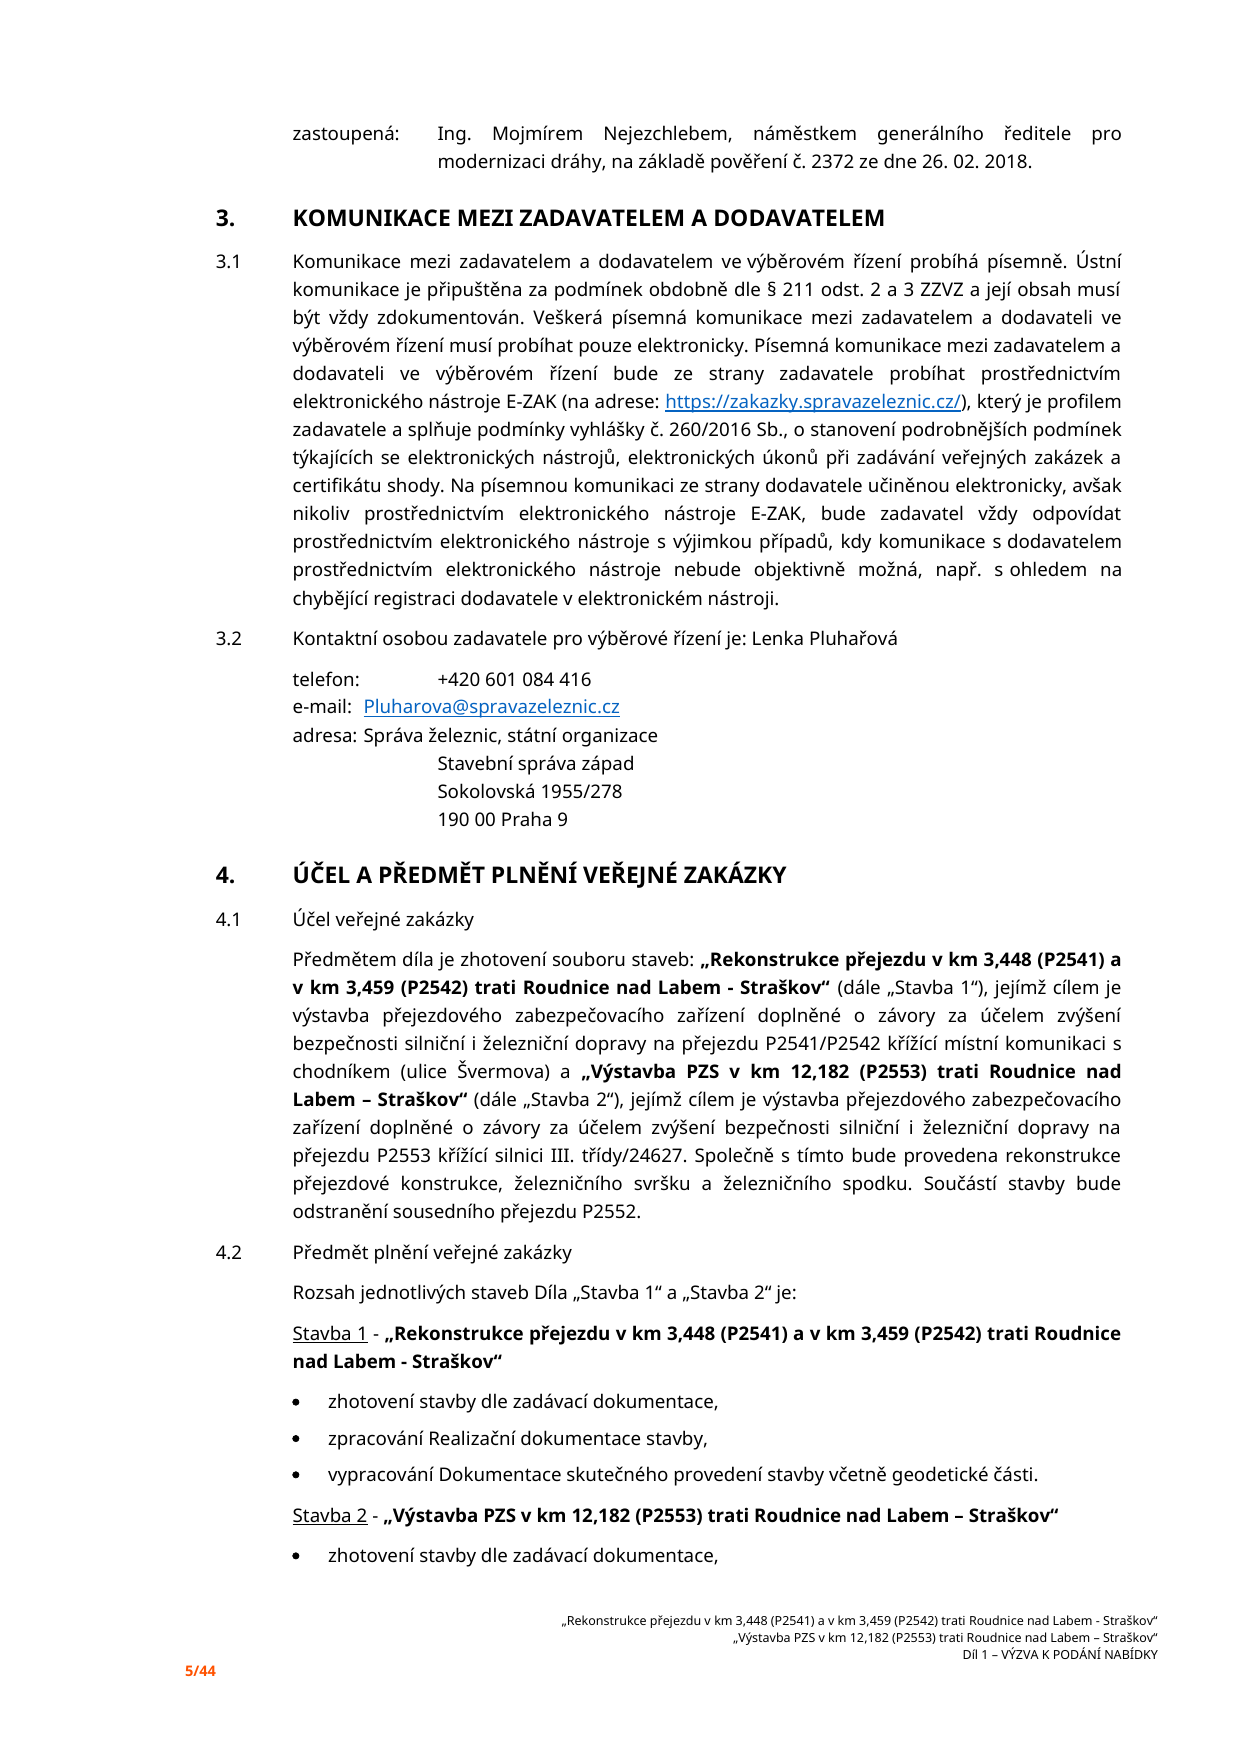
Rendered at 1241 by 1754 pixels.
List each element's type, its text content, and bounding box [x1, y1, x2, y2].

text zhotovení stavby dle zadávací dokumentace, [292, 1389, 1122, 1414]
text e-mail: Pluharova@spravazeleznic.cz [292, 694, 1122, 719]
text Kontaktní osobou zadavatele pro výběrové řízení je: Lenka Pluhařová [216, 625, 1122, 651]
list Předmětem díla je zhotovení souboru staveb: „Rekonstrukce přejezdu v km 3,448 (P2541) a v km 3,459 (P2542) trati Roudnice nad Labem - Straškov“ (dále „Stavba 1“), jejímž cílem je výstavba přejezdového zabezpečovacího zařízení doplněné o závory za účelem zvýšení bezpečnosti silniční i železniční dopravy na přejezdu P2541/P2542 křížící místní komunikaci s chodníkem (ulice Švermova) a „Výstavba PZS v km 12,182 (P2553) trati Roudnice nad Labem – Straškov“ (dále „Stavba 2“), jejímž cílem je výstavba přejezdového zabezpečovacího zařízení doplněné o závory za účelem zvýšení bezpečnosti silniční i železniční dopravy na přejezdu P2553 křížící silnici III. třídy/24627. Společně s tímto bude provedena rekonstrukce přejezdové konstrukce, železničního svršku a železničního spodku. Součástí stavby bude odstranění sousedního přejezdu P2552. [292, 946, 1122, 1224]
text KOMUNIKACE MEZI ZADAVATELEM a DODAVATELEM [216, 202, 1122, 233]
text Stavební správa západ [366, 750, 1122, 775]
text telefon: +420 601 084 416 [292, 666, 1122, 691]
text Sokolovská 1955/278 [366, 778, 1122, 803]
text Komunikace mezi zadavatelem a dodavatelem ve výběrovém řízení probíhá písemně. Ústní komunikace je připuštěna za podmínek obdobně dle § 211 odst. 2 a 3 ZZVZ a její obsah musí být vždy zdokumentován. Veškerá písemná komunikace mezi zadavatelem a dodavateli ve výběrovém řízení musí probíhat pouze elektronicky. Písemná komunikace mezi zadavatelem a dodavateli ve výběrovém řízení bude ze strany zadavatele probíhat prostřednictvím elektronického nástroje E-ZAK (na adrese: https://zakazky.spravazeleznic.cz/), který je profilem zadavatele a splňuje podmínky vyhlášky č. 260/2016 Sb., o stanovení podrobnějších podmínek týkajících se elektronických nástrojů, elektronických úkonů při zadávání veřejných zakázek a certifikátu shody. Na písemnou komunikaci ze strany dodavatele učiněnou elektronicky, avšak nikoliv prostřednictvím elektronického nástroje E-ZAK, bude zadavatel vždy odpovídat prostřednictvím elektronického nástroje s výjimkou případů, kdy komunikace s dodavatelem prostřednictvím elektronického nástroje nebude objektivně možná, např. s ohledem na chybějící registraci dodavatele v elektronickém nástroji. [216, 248, 1122, 610]
text Předmět plnění veřejné zakázky [216, 1239, 1122, 1264]
text zastoupená: Ing. Mojmírem Nejezchlebem, náměstkem generálního ředitele pro modernizaci dráhy, na základě pověření č. 2372 ze dne 26. 02. 2018. [292, 121, 1122, 174]
text Účel veřejné zakázky [216, 906, 1122, 931]
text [292, 1461, 1122, 1487]
text adresa: Správa železnic, státní organizace [292, 722, 1122, 747]
text zpracování Realizační dokumentace stavby, [292, 1425, 1122, 1451]
list Stavba 1 - „Rekonstrukce přejezdu v km 3,448 (P2541) a v km 3,459 (P2542) trati Roudnice nad Labem - Straškov“ [292, 1320, 1122, 1374]
text zhotovení stavby dle zadávací dokumentace, [292, 1542, 1122, 1568]
text 190 00 Praha 9 [366, 806, 1122, 831]
text ÚČEL A PŘEDMĚT PLNĚNÍ VEŘEJNÉ ZAKÁZKY [216, 859, 1122, 890]
list Stavba 2 - „Výstavba PZS v km 12,182 (P2553) trati Roudnice nad Labem – Straškov“ [292, 1502, 1122, 1527]
list Rozsah jednotlivých staveb Díla „Stavba 1“ a „Stavba 2“ je: [292, 1279, 1122, 1305]
